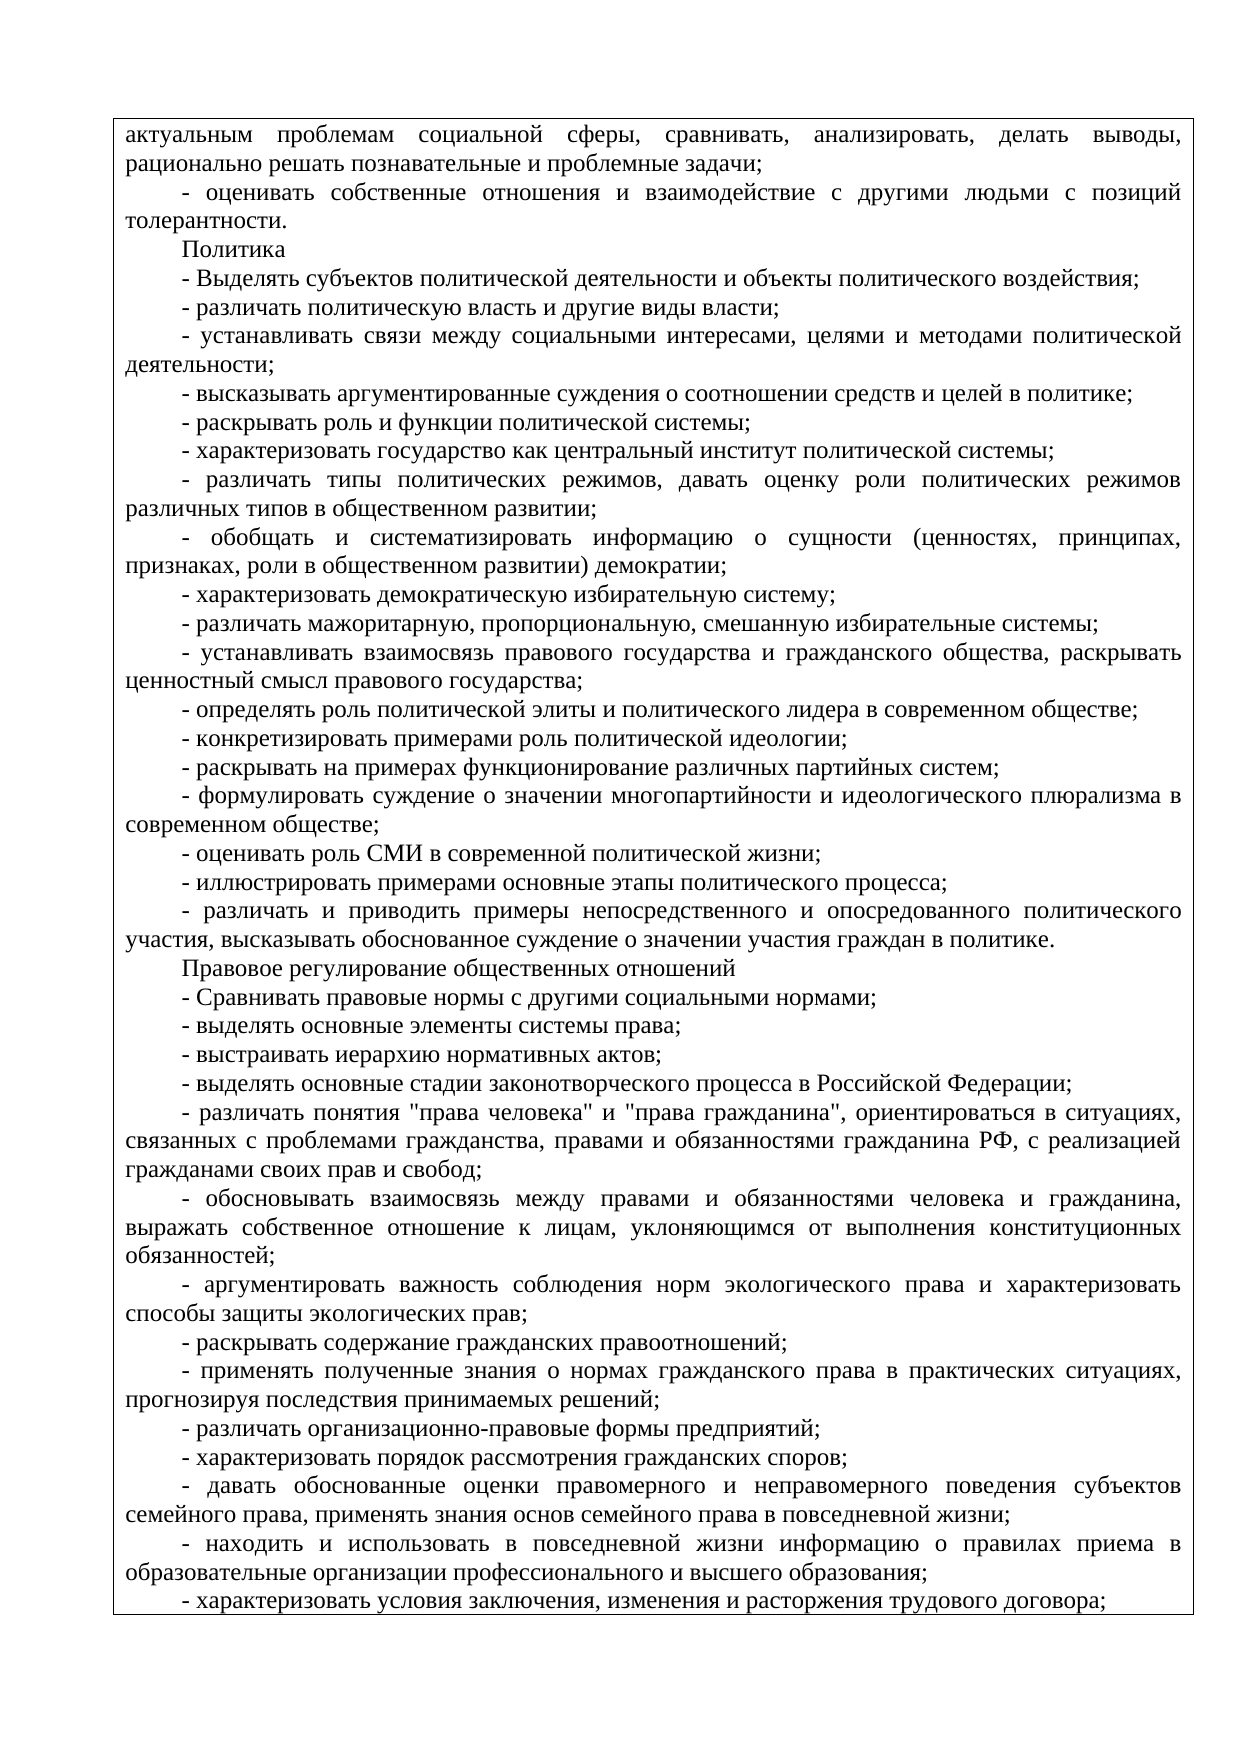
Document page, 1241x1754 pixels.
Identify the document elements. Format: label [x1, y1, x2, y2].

table_cell [114, 119, 1193, 1614]
